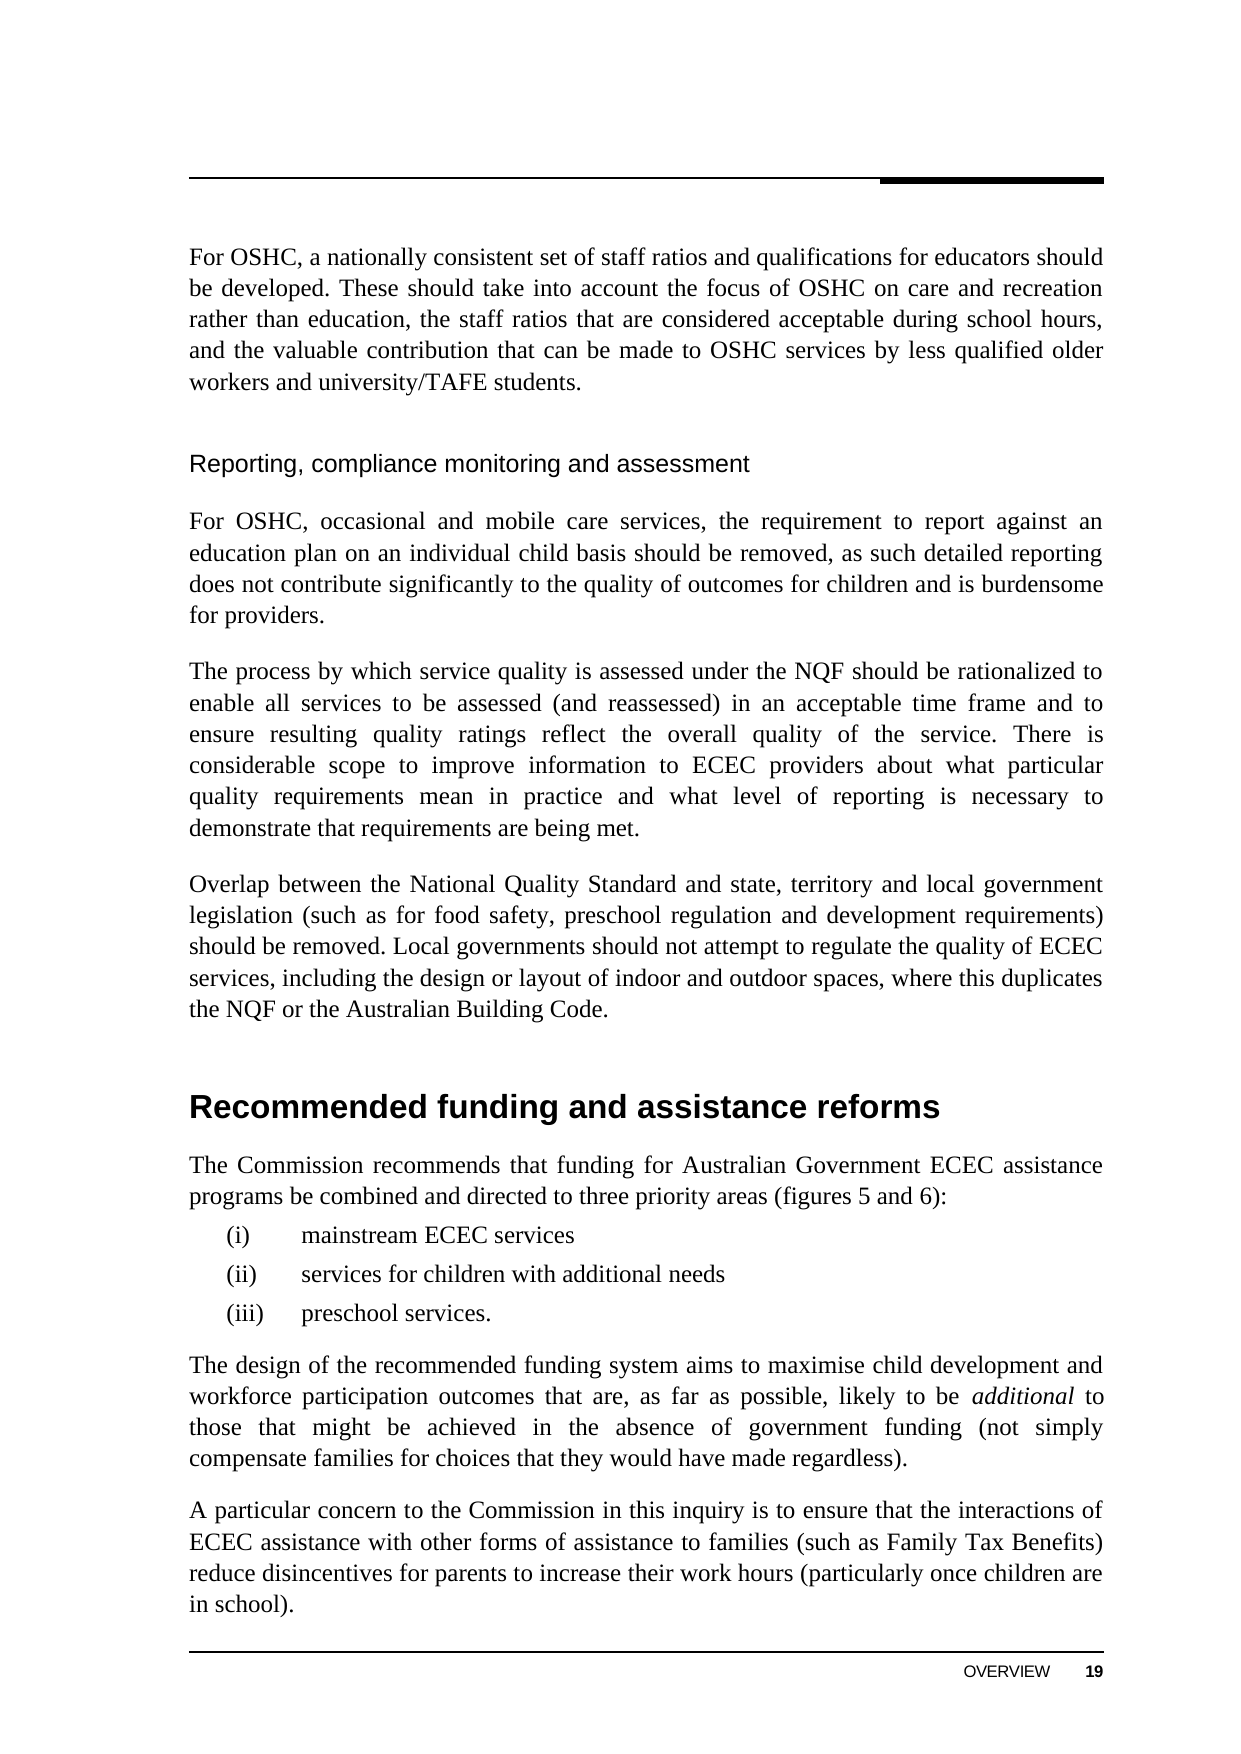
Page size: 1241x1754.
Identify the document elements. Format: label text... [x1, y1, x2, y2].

list services for children with additional needs [226, 1259, 1104, 1288]
text A particular concern to the Commission in this inquiry is to ensure that the interactions of ECEC assistance with other forms of assistance to families (such as Family Tax Benefits) reduce disincentives for parents to increase their work hours (particularly once children are in school). [189, 1493, 1104, 1618]
list mainstream ECEC services [226, 1220, 1104, 1249]
text For OSHC, occasional and mobile care services, the requirement to report against an education plan on an individual child basis should be removed, as such detailed reporting does not contribute significantly to the quality of outcomes for children and is burdensome for providers. [189, 504, 1104, 629]
text Overlap between the National Quality Standard and state, territory and local government legislation (such as for food safety, preschool regulation and development requirements) should be removed. Local governments should not attempt to regulate the quality of ECEC services, including the design or layout of indoor and outdoor spaces, where this duplicates the NQF or the Australian Building Code. [189, 866, 1104, 1023]
text The design of the recommended funding system aims to maximise child development and workforce participation outcomes that are, as far as possible, likely to be additional to those that might be achieved in the absence of government funding (not simply compensate families for choices that they would have made regardless). [189, 1347, 1104, 1472]
subtitle Reporting, compliance monitoring and assessment [189, 446, 1104, 479]
list preschool services. [226, 1298, 1104, 1326]
subtitle Recommended funding and assistance reforms [189, 1085, 1104, 1127]
text The Commission recommends that funding for Australian Government ECEC assistance programs be combined and directed to three priority areas (figures 5 and 6): [189, 1148, 1104, 1210]
text The process by which service quality is assessed under the NQF should be rationalized to enable all services to be assessed (and reassessed) in an acceptable time frame and to ensure resulting quality ratings reflect the overall quality of the service. There is considerable scope to improve information to ECEC providers about what particular quality requirements mean in practice and what level of reporting is necessary to demonstrate that requirements are being met. [189, 654, 1104, 841]
text For OSHC, a nationally consistent set of staff ratios and qualifications for educators should be developed. These should take into account the focus of OSHC on care and recreation rather than education, the staff ratios that are considered acceptable during school hours, and the valuable contribution that can be made to OSHC services by less qualified older workers and university/TAFE students. [189, 239, 1104, 396]
